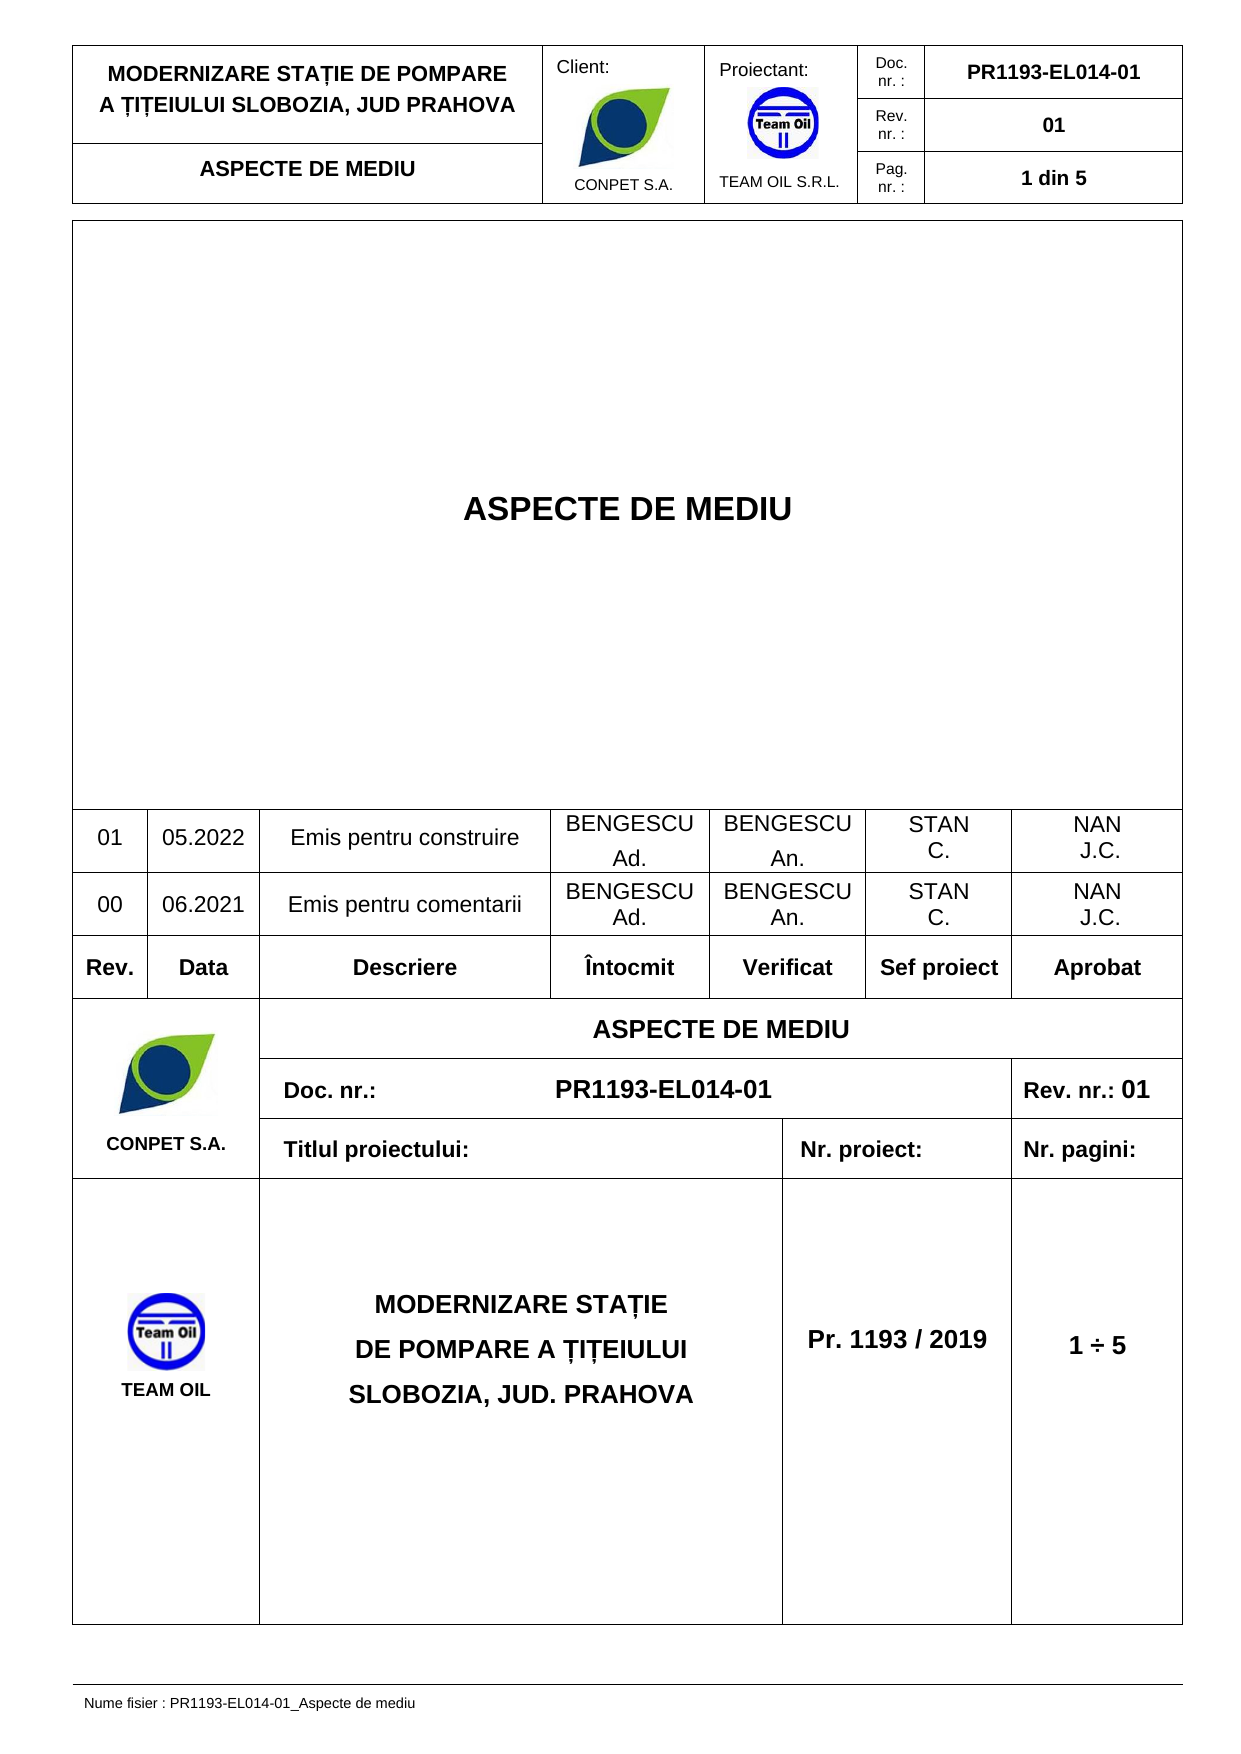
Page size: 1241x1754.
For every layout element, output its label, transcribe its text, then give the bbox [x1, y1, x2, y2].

table_cell 01 [73, 810, 147, 872]
table_cell Întocmit [551, 936, 709, 998]
table_cell Emis pentru construire [260, 810, 550, 872]
table_cell 05.2022 [148, 810, 259, 872]
table_cell BENGESCU Ad. [551, 810, 709, 872]
table_cell ASPECTE DE MEDIU [260, 999, 1182, 1058]
table_cell NAN J.C. [1012, 810, 1182, 872]
table_header ASPECTE DE MEDIU [73, 221, 1182, 809]
picture [573, 84, 674, 169]
table_cell TEAM OIL [73, 1179, 259, 1624]
table_cell CONPET S.A. [73, 999, 259, 1178]
table_cell Rev. nr.: 01 [1012, 1059, 1182, 1118]
table_cell MODERNIZARE STAȚIE DE POMPARE A ȚIȚEIULUI SLOBOZIA, JUD. PRAHOVA [260, 1179, 782, 1624]
table_cell Rev. [73, 936, 147, 998]
table_cell Verificat [710, 936, 865, 998]
table_cell Titlul proiectului: [260, 1119, 782, 1178]
table_cell Descriere [260, 936, 550, 998]
table_cell 06.2021 [148, 873, 259, 935]
table_cell Nr. proiect: [783, 1119, 1011, 1178]
table_cell 00 [73, 873, 147, 935]
picture [747, 87, 819, 159]
table_cell 1 ÷ 5 [1012, 1179, 1182, 1624]
table_cell Data [148, 936, 259, 998]
picture [127, 1293, 206, 1371]
table_cell Aprobat [1012, 936, 1182, 998]
table_cell Sef proiect [866, 936, 1011, 998]
table_cell STAN C. [866, 873, 1011, 935]
table_cell Emis pentru comentarii [260, 873, 550, 935]
table_cell STAN C. [866, 810, 1011, 872]
table_cell BENGESCU An. [710, 810, 865, 872]
table_cell BENGESCU Ad. [551, 873, 709, 935]
table_cell NAN J.C. [1012, 873, 1182, 935]
picture [113, 1030, 219, 1116]
table_cell BENGESCU An. [710, 873, 865, 935]
table_cell Nr. pagini: [1012, 1119, 1182, 1178]
table_cell Pr. 1193 / 2019 [783, 1179, 1011, 1624]
table_cell Doc. nr.: PR1193-EL014-01 [260, 1059, 1011, 1118]
